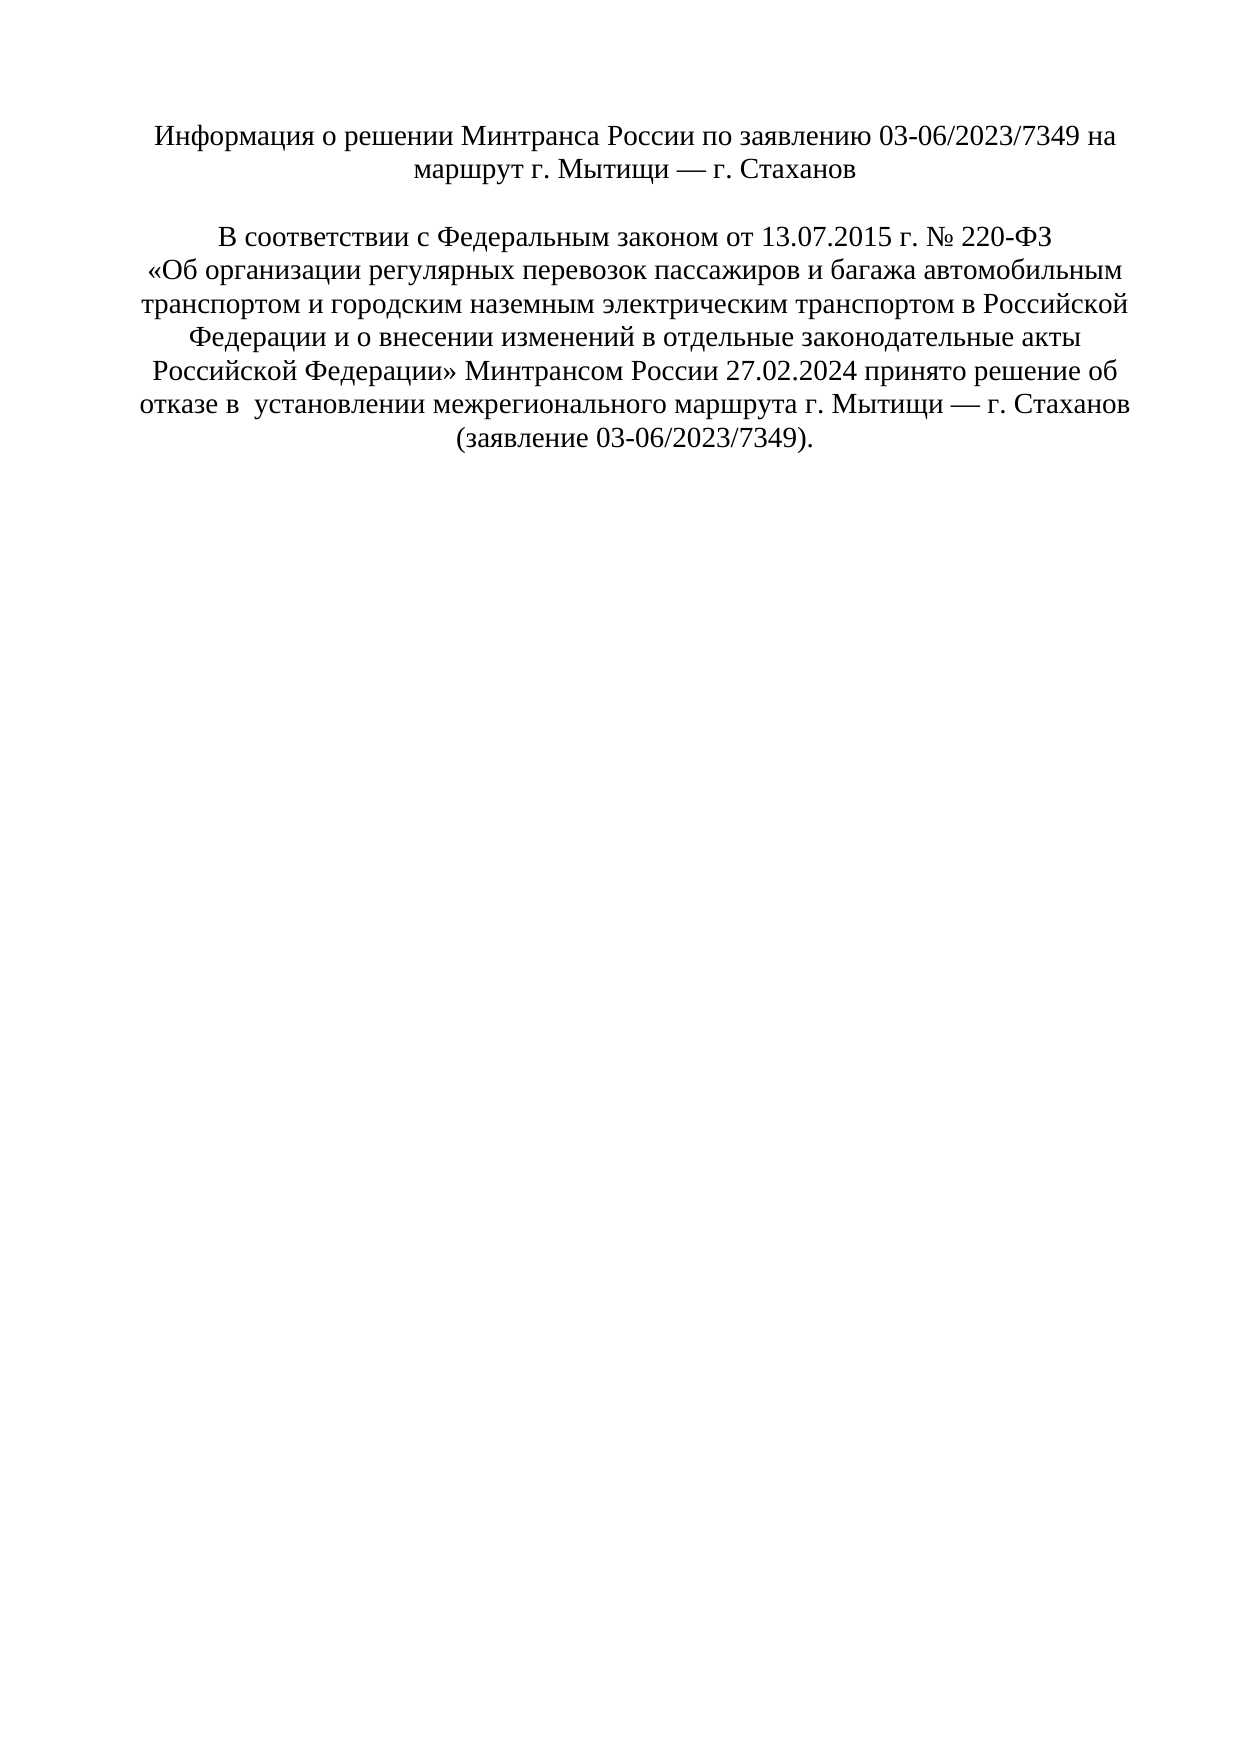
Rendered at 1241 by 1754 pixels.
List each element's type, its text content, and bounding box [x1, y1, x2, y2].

text Информация о решении Минтранса России по заявлению 03-06/2023/7349 на маршрут г. Мытищи — г. Стаханов [118, 118, 1152, 185]
text В соответствии с Федеральным законом от 13.07.2015 г. № 220-ФЗ «Об организации регулярных перевозок пассажиров и багажа автомобильным транспортом и городским наземным электрическим транспортом в Российской Федерации и о внесении изменений в отдельные законодательные акты Российской Федерации» Минтрансом России 27.02.2024 принято решение об отказе в установлении межрегионального маршрута г. Мытищи — г. Стаханов (заявление 03-06/2023/7349). [118, 219, 1152, 453]
